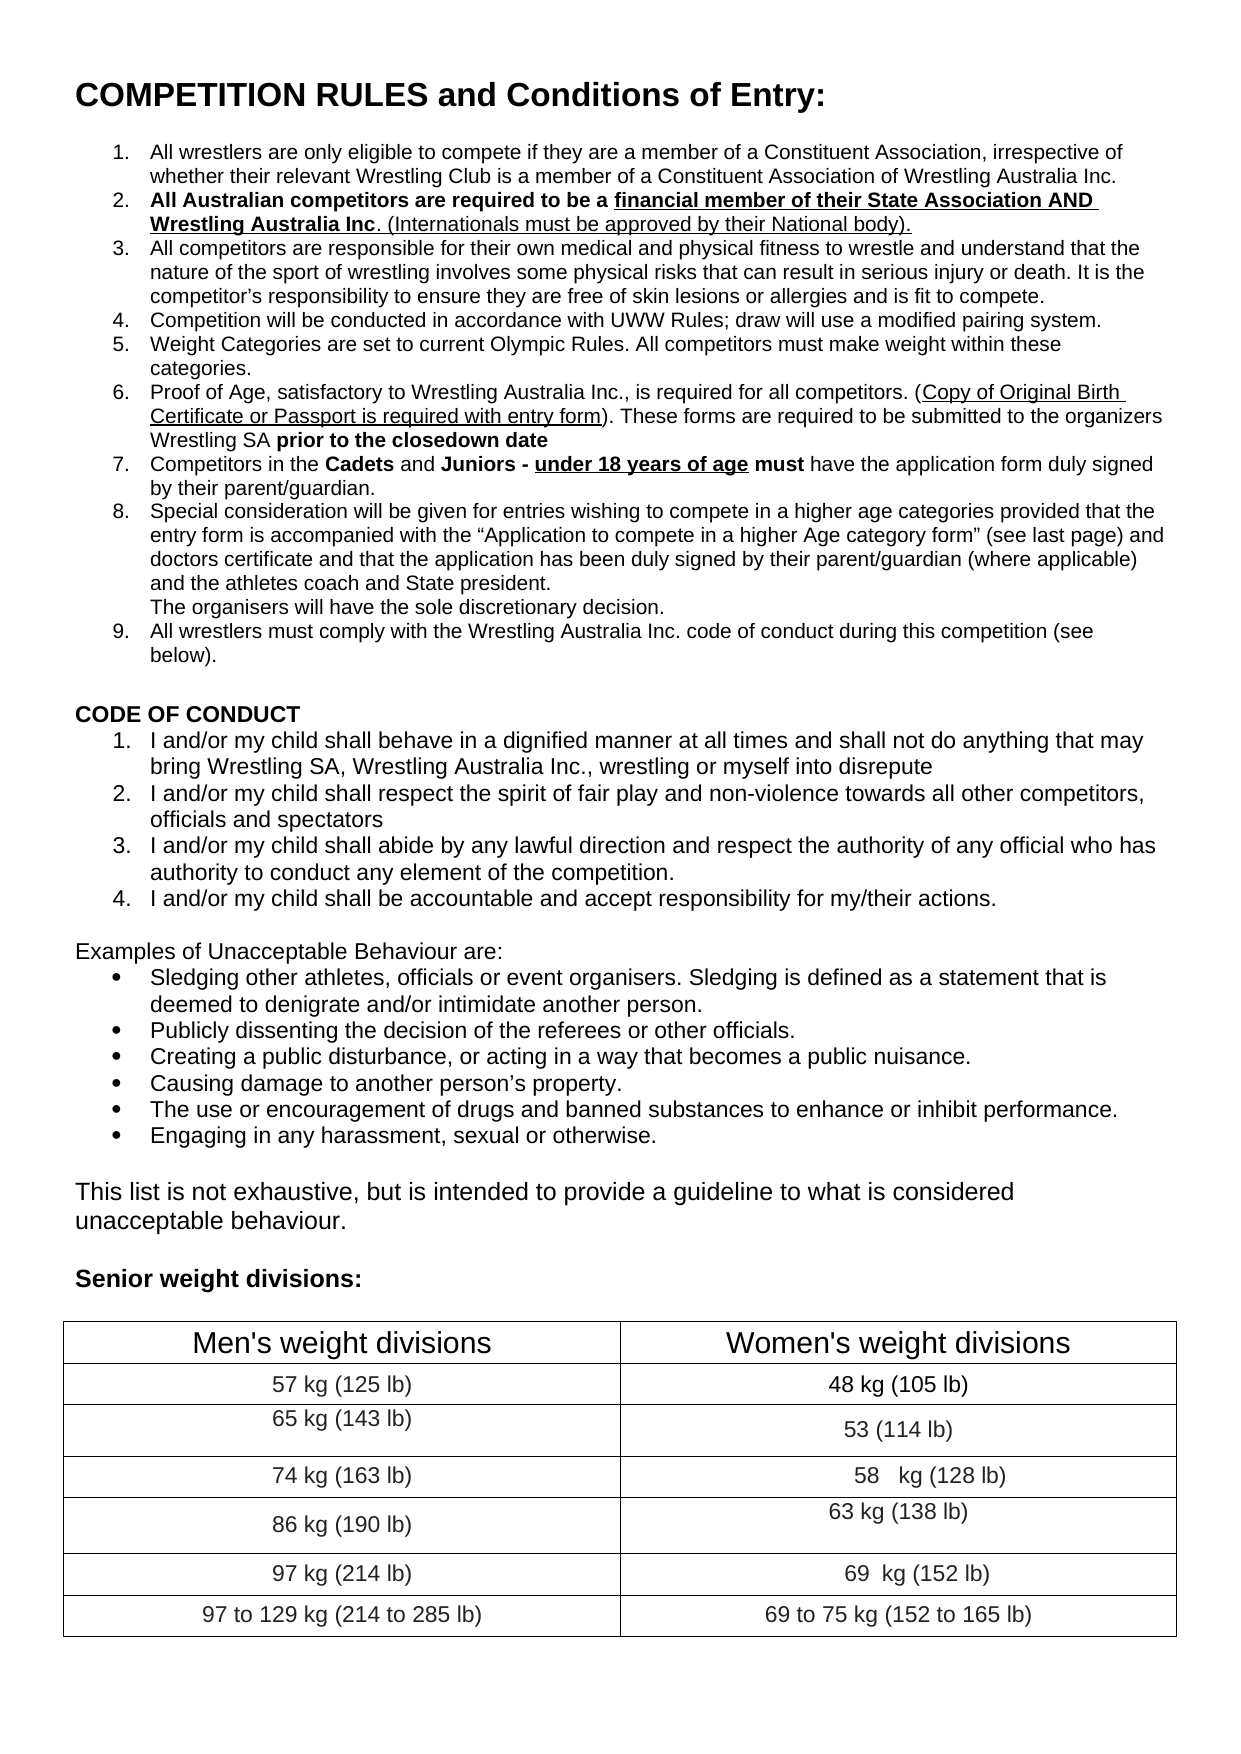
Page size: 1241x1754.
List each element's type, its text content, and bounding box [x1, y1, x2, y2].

list Proof of Age, satisfactory to Wrestling Australia Inc., is required for all competitors. (Copy of Original Birth Certificate or Passport is required with entry form). These forms are required to be submitted to the organizers Wrestling SA prior to the closedown date [112, 379, 1165, 451]
table_header Men's weight divisions [64, 1322, 620, 1362]
text COMPETITION RULES and Conditions of Entry: [75, 75, 1165, 113]
list Causing damage to another person’s property. [112, 1069, 1165, 1096]
table_cell 69 to 75 kg (152 to 165 lb) [621, 1596, 1176, 1636]
table_cell 74 kg (163 lb) [64, 1457, 620, 1497]
list Competition will be conducted in accordance with UWW Rules; draw will use a modified pairing system. [112, 308, 1165, 332]
table_cell 97 to 129 kg (214 to 285 lb) [64, 1596, 620, 1636]
table_cell 53 (114 lb) [621, 1405, 1176, 1456]
table_header Women's weight divisions [621, 1322, 1176, 1362]
table_cell 63 kg (138 lb) [621, 1498, 1176, 1553]
list I and/or my child shall abide by any lawful direction and respect the authority of any official who has authority to conduct any element of the competition. [112, 832, 1165, 885]
list Weight Categories are set to current Olympic Rules. All competitors must make weight within these categories. [112, 332, 1165, 379]
text CODE OF CONDUCT [75, 701, 1165, 727]
list Competitors in the Cadets and Juniors - under 18 years of age must have the application form duly signed by their parent/guardian. [112, 451, 1165, 499]
list Engaging in any harassment, sexual or otherwise. [112, 1122, 1165, 1149]
list I and/or my child shall respect the spirit of fair play and non-violence towards all other competitors, officials and spectators [112, 780, 1165, 832]
list I and/or my child shall behave in a dignified manner at all times and shall not do anything that may bring Wrestling SA, Wrestling Australia Inc., wrestling or myself into disrepute [112, 727, 1165, 780]
text Senior weight divisions: [75, 1264, 1165, 1292]
text This list is not exhaustive, but is intended to provide a guideline to what is considered unacceptable behaviour. [75, 1177, 1165, 1235]
list Publicly dissenting the decision of the referees or other officials. [112, 1017, 1165, 1043]
list All competitors are responsible for their own medical and physical fitness to wrestle and understand that the nature of the sport of wrestling involves some physical risks that can result in serious injury or death. It is the competitor’s responsibility to ensure they are free of skin lesions or allergies and is fit to compete. [112, 236, 1165, 308]
list Special consideration will be given for entries wishing to compete in a higher age categories provided that the entry form is accompanied with the “Application to compete in a higher Age category form” (see last page) and doctors certificate and that the application has been duly signed by their parent/guardian (where applicable) and the athletes coach and State president. The organisers will have the sole discretionary decision. [112, 499, 1165, 619]
table_cell 57 kg (125 lb) [64, 1364, 620, 1404]
list All wrestlers must comply with the Wrestling Australia Inc. code of conduct during this competition (see below). [112, 619, 1165, 667]
table_cell kg (152 lb) [621, 1554, 1176, 1594]
table_cell 65 kg (143 lb) [64, 1405, 620, 1456]
table_cell kg (128 lb) [621, 1457, 1176, 1497]
list The use or encouragement of drugs and banned substances to enhance or inhibit performance. [112, 1096, 1165, 1122]
list All Australian competitors are required to be a financial member of their State Association AND Wrestling Australia Inc. (Internationals must be approved by their National body). [112, 188, 1165, 236]
table_cell 97 kg (214 lb) [64, 1554, 620, 1594]
text Examples of Unacceptable Behaviour are: [75, 938, 1165, 964]
table_cell 86 kg (190 lb) [64, 1498, 620, 1553]
list All wrestlers are only eligible to compete if they are a member of a Constituent Association, irrespective of whether their relevant Wrestling Club is a member of a Constituent Association of Wrestling Australia Inc. [112, 140, 1165, 188]
list Creating a public disturbance, or acting in a way that becomes a public nuisance. [112, 1043, 1165, 1069]
list Sledging other athletes, officials or event organisers. Sledging is defined as a statement that is deemed to denigrate and/or intimidate another person. [112, 964, 1165, 1017]
list I and/or my child shall be accountable and accept responsibility for my/their actions. [112, 885, 1165, 911]
table_cell 48 kg (105 lb) [621, 1364, 1176, 1404]
